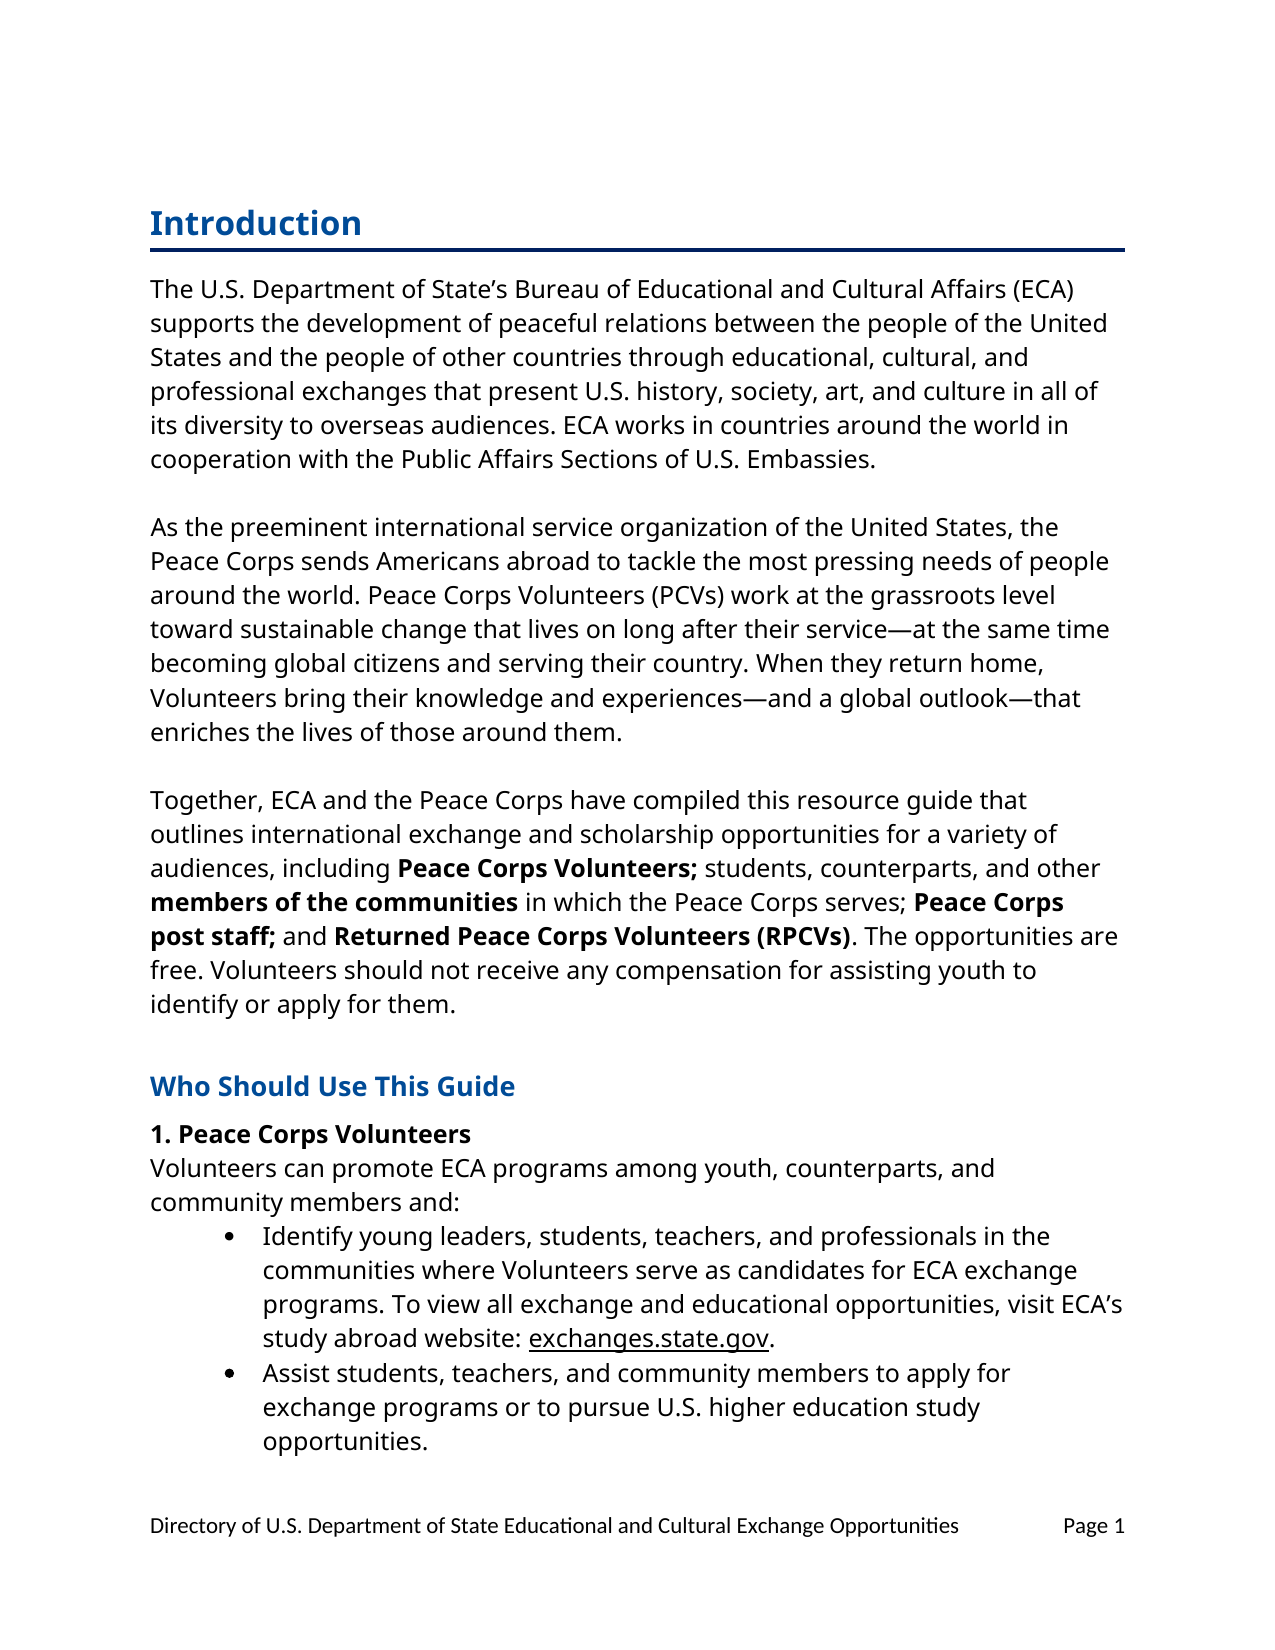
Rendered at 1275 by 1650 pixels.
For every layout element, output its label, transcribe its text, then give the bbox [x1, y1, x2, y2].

text Together, ECA and the Peace Corps have compiled this resource guide that outlines international exchange and scholarship opportunities for a variety of audiences, including Peace Corps Volunteers; students, counterparts, and other members of the communities in which the Peace Corps serves; Peace Corps post staff; and Returned Peace Corps Volunteers (RPCVs). The opportunities are free. Volunteers should not receive any compensation for assisting youth to identify or apply for them. [150, 782, 1125, 1021]
subtitle Introduction [150, 200, 1125, 248]
text As the preeminent international service organization of the United States, the Peace Corps sends Americans abroad to tackle the most pressing needs of people around the world. Peace Corps Volunteers (PCVs) work at the grassroots level toward sustainable change that lives on long after their service—at the same time becoming global citizens and serving their country. When they return home, Volunteers bring their knowledge and experiences—and a global outlook—that enriches the lives of those around them. [150, 510, 1125, 748]
text The U.S. Department of State’s Bureau of Educational and Cultural Affairs (ECA) supports the development of peaceful relations between the people of the United States and the people of other countries through educational, cultural, and professional exchanges that present U.S. history, society, art, and culture in all of its diversity to overseas audiences. ECA works in countries around the world in cooperation with the Public Affairs Sections of U.S. Embassies. [150, 271, 1125, 476]
subtitle Who Should Use This Guide [150, 1067, 1125, 1104]
list Identify young leaders, students, teachers, and professionals in the communities where Volunteers serve as candidates for ECA exchange programs. To view all exchange and educational opportunities, visit ECA’s study abroad website: exchanges.state.gov. [225, 1219, 1125, 1355]
list Assist students, teachers, and community members to apply for exchange programs or to pursue U.S. higher education study opportunities. [225, 1355, 1125, 1457]
text 1. Peace Corps Volunteers [150, 1117, 1125, 1151]
text Volunteers can promote ECA programs among youth, counterparts, and community members and: [150, 1151, 1125, 1219]
